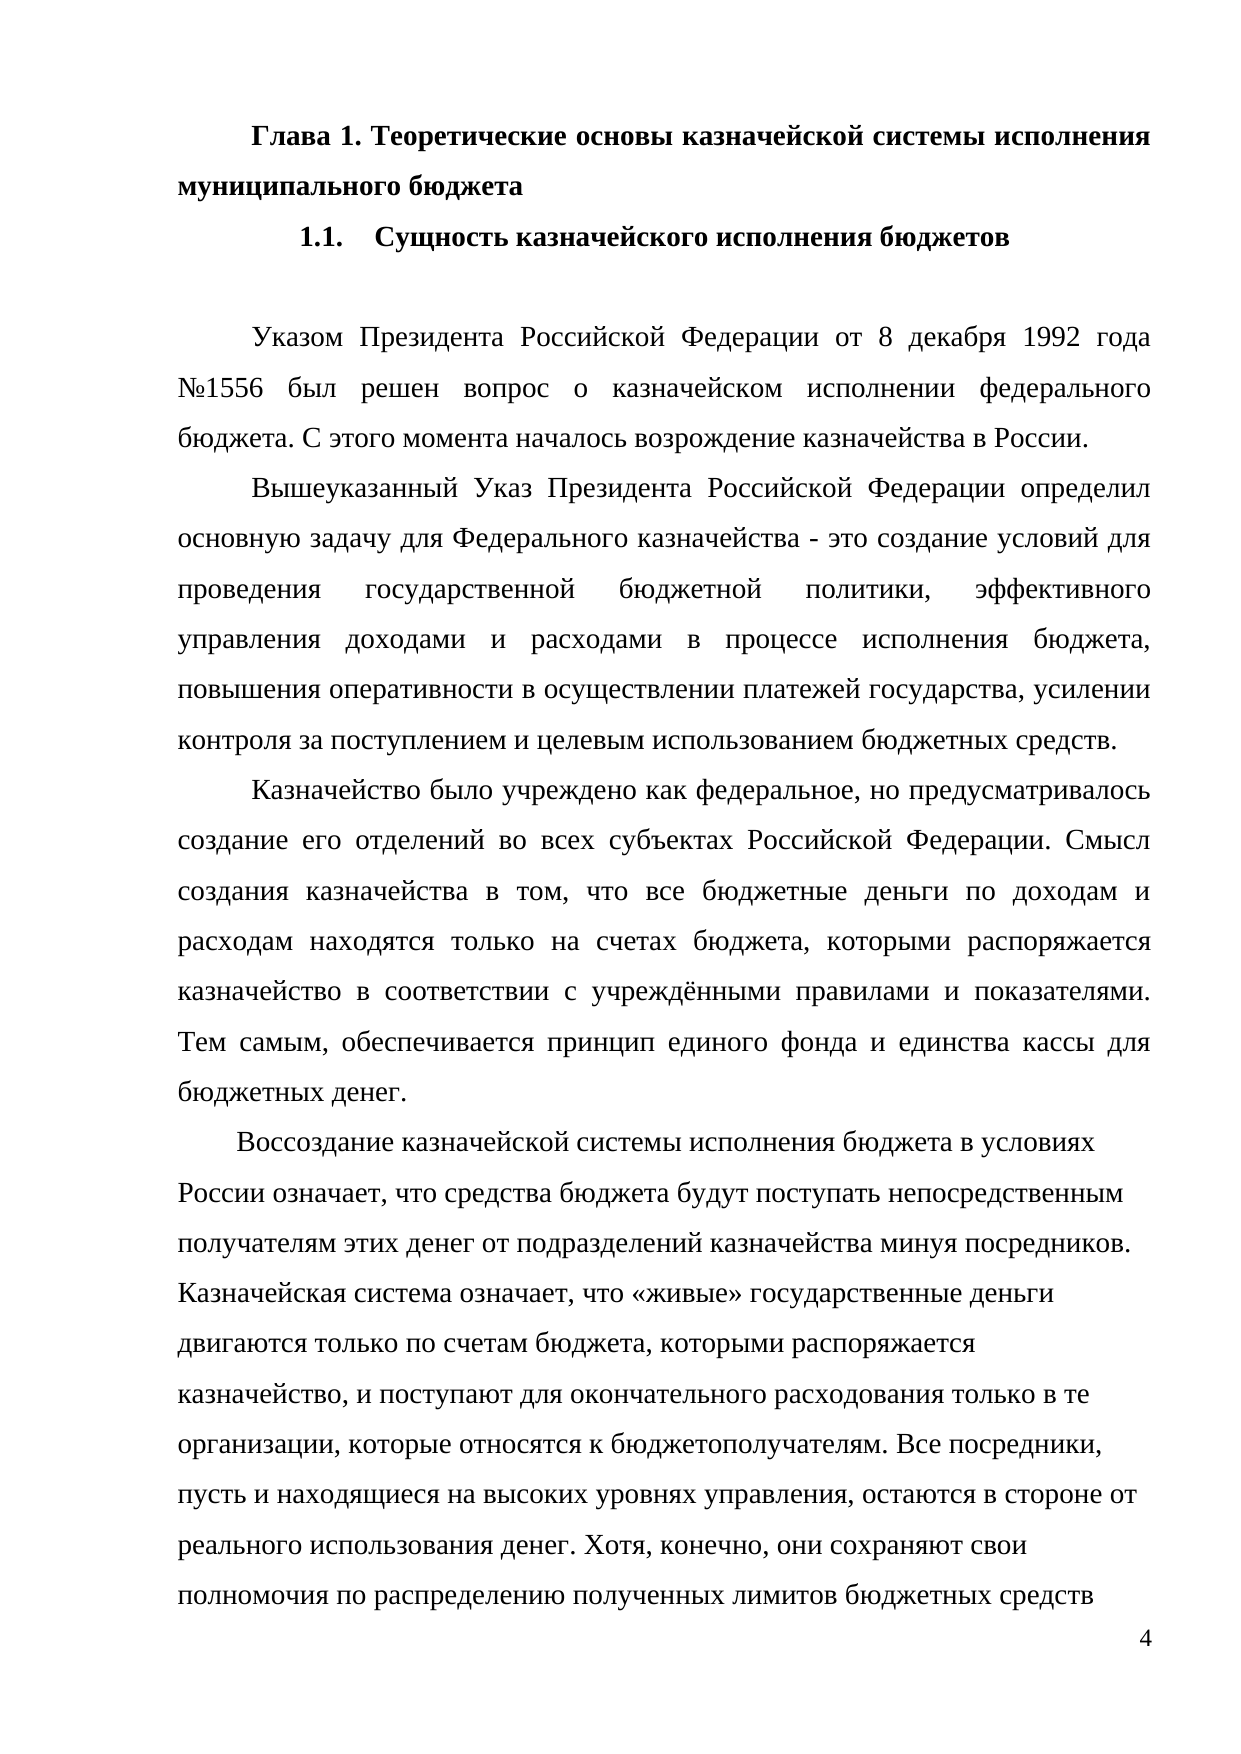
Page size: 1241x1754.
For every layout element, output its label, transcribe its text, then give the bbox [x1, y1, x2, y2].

text Казначейство было учреждено как федеральное, но предусматривалось создание его отделений во всех субъектах Российской Федерации. Смысл создания казначейства в том, что все бюджетные деньги по доходам и расходам находятся только на счетах бюджета, которыми распоряжается казначейство в соответствии с учреждёнными правилами и показателями. Тем самым, обеспечивается принцип единого фонда и единства кассы для бюджетных денег. [177, 772, 1152, 1108]
text Глава 1. Теоретические основы казначейской системы исполнения муниципального бюджета [177, 118, 1152, 202]
text Указом Президента Российской Федерации от 8 декабря 1992 года №1556 был решен вопрос о казначейском исполнении федерального бюджета. С этого момента началось возрождение казначейства в России. [177, 319, 1152, 453]
list Сущность казначейского исполнения бюджетов [299, 219, 1152, 252]
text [177, 1124, 1152, 1611]
text Вышеуказанный Указ Президента Российской Федерации определил основную задачу для Федерального казначейства - это создание условий для проведения государственной бюджетной политики, эффективного управления доходами и расходами в процессе исполнения бюджета, повышения оперативности в осуществлении платежей государства, усилении контроля за поступлением и целевым использованием бюджетных средств. [177, 470, 1152, 755]
